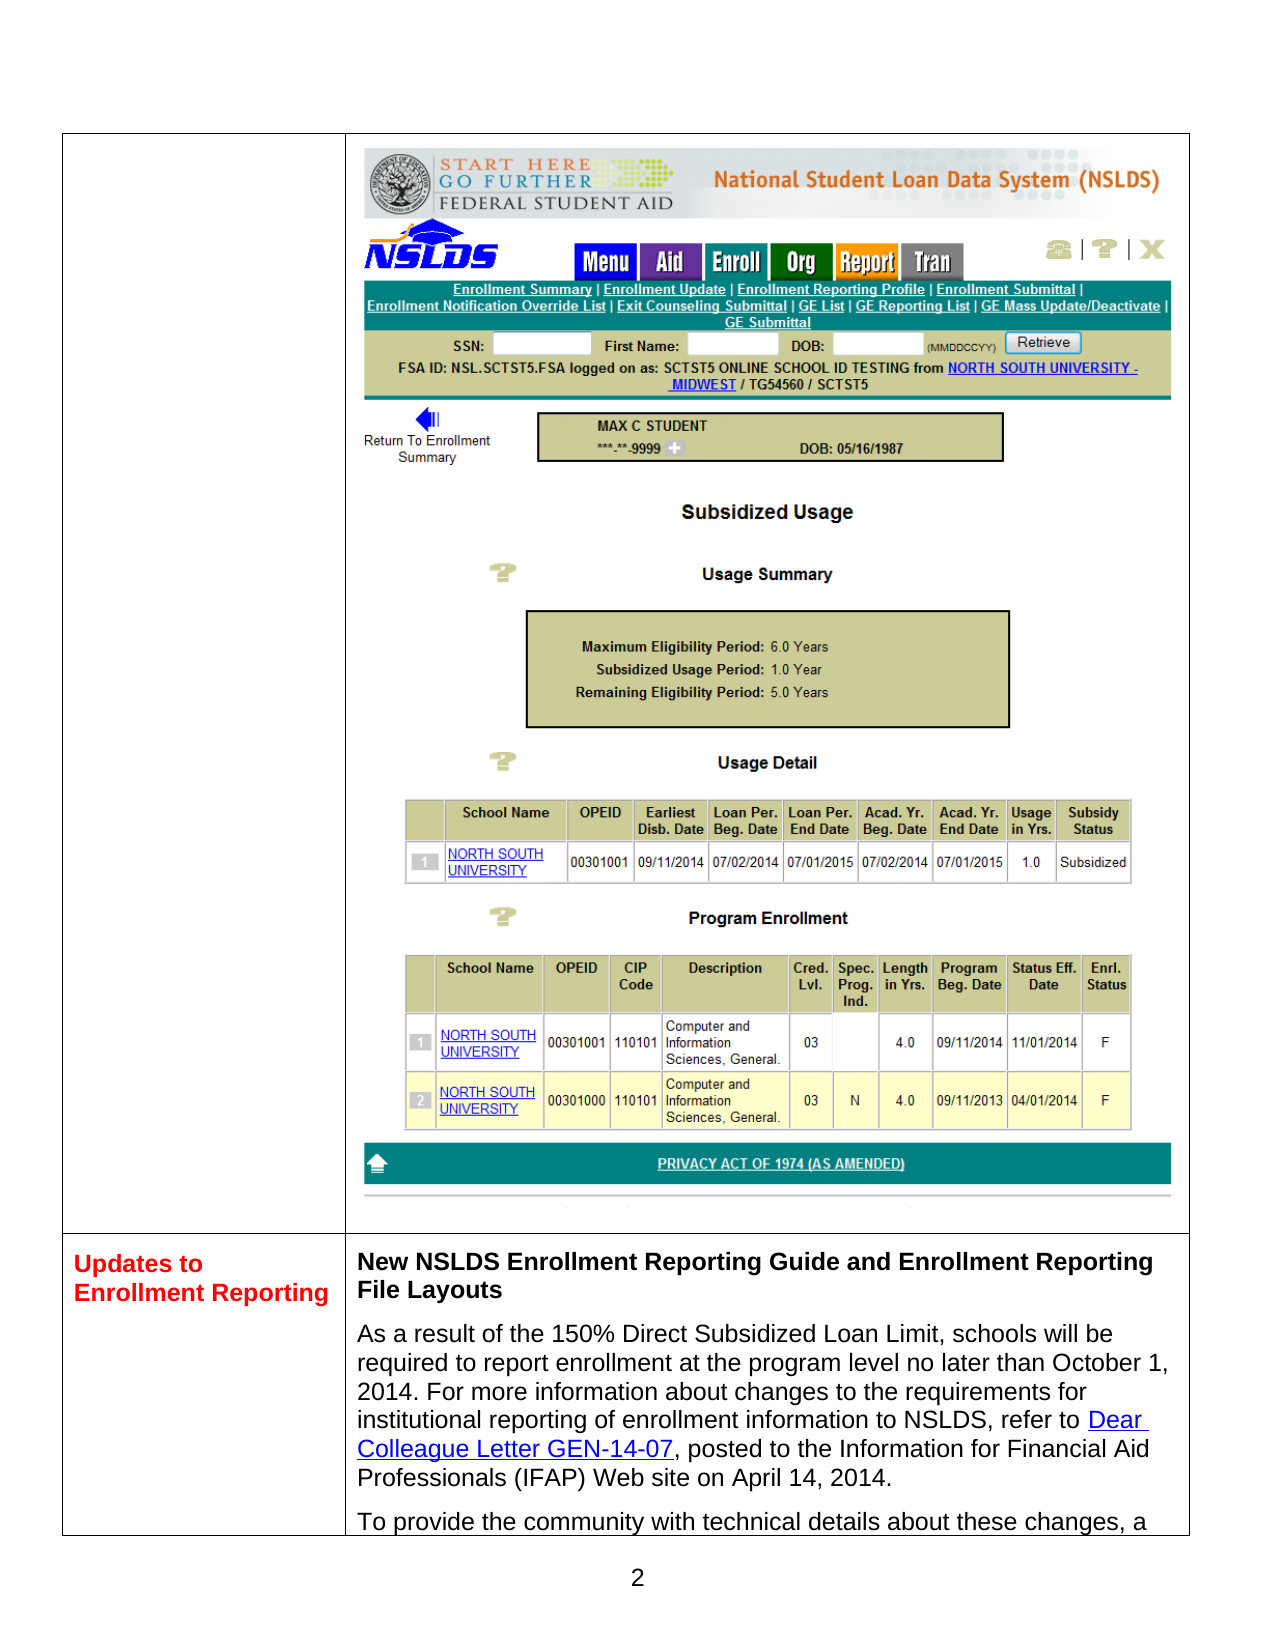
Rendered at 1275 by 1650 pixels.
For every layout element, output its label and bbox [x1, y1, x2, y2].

picture [364, 148, 1172, 1208]
table_cell [63, 134, 345, 1233]
table_cell [63, 1234, 345, 1535]
table_cell [346, 134, 1189, 1233]
table_cell [346, 1234, 1189, 1535]
